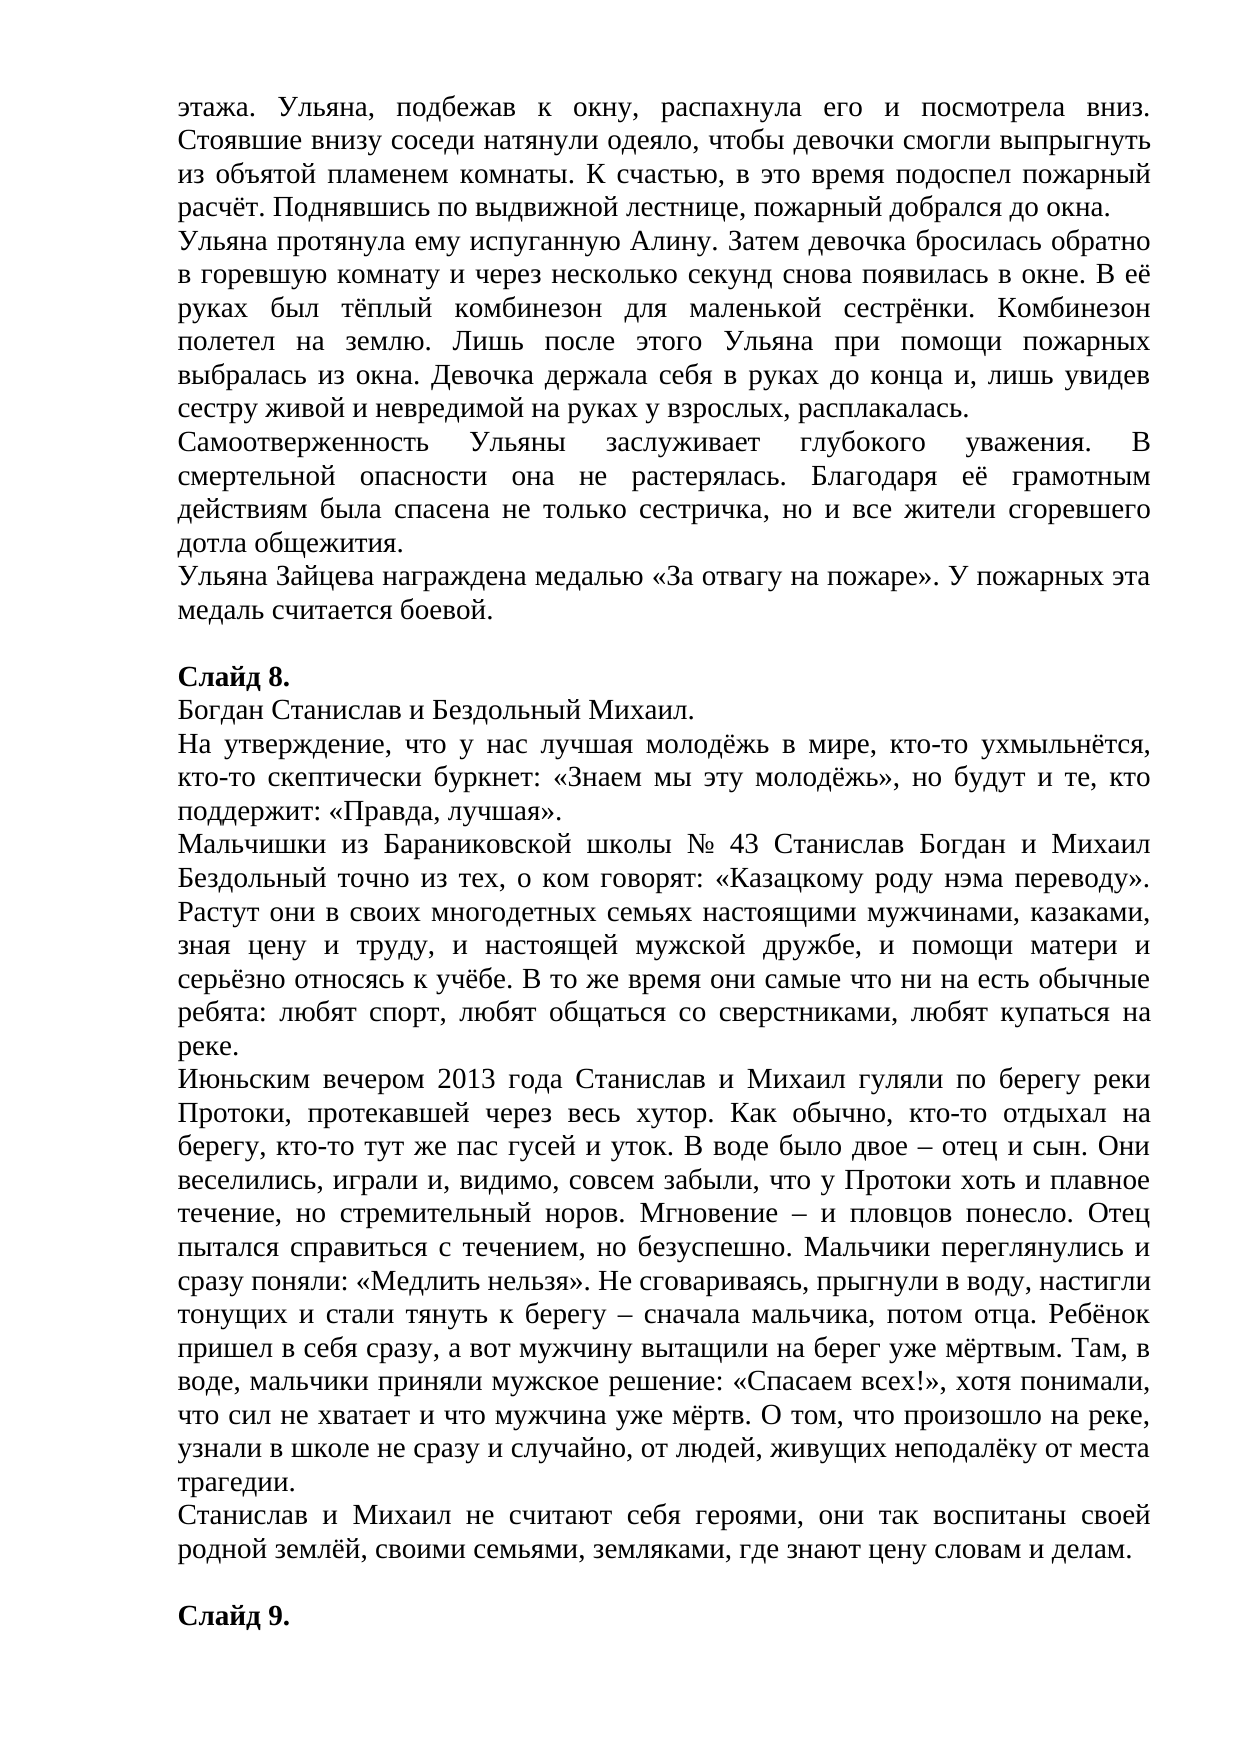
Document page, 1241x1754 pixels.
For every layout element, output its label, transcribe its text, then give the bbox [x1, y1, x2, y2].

text Слайд 9. [177, 1598, 1152, 1632]
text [177, 89, 1152, 223]
text Июньским вечером 2013 года Станислав и Михаил гуляли по берегу реки Протоки, протекавшей через весь хутор. Как обычно, кто-то отдыхал на берегу, кто-то тут же пас гусей и уток. В воде было двое – отец и сын. Они веселились, играли и, видимо, совсем забыли, что у Протоки хоть и плавное течение, но стремительный норов. Мгновение – и пловцов понесло. Отец пытался справиться с течением, но безуспешно. Мальчики переглянулись и сразу поняли: «Медлить нельзя». Не сговариваясь, прыгнули в воду, настигли тонущих и стали тянуть к берегу – сначала мальчика, потом отца. Ребёнок пришел в себя сразу, а вот мужчину вытащили на берег уже мёртвым. Там, в воде, мальчики приняли мужское решение: «Спасаем всех!», хотя понимали, что сил не хватает и что мужчина уже мёртв. О том, что произошло на реке, узнали в школе не сразу и случайно, от людей, живущих неподалёку от места трагедии. [177, 1061, 1152, 1497]
text Мальчишки из Бараниковской школы № 43 Станислав Богдан и Михаил Бездольный точно из тех, о ком говорят: «Казацкому роду нэма переводу». Растут они в своих многодетных семьях настоящими мужчинами, казаками, зная цену и труду, и настоящей мужской дружбе, и помощи матери и серьёзно относясь к учёбе. В то же время они самые что ни на есть обычные ребята: любят спорт, любят общаться со сверстниками, любят купаться на реке. [177, 827, 1152, 1061]
text Богдан Станислав и Бездольный Михаил. [177, 692, 1152, 726]
text На утверждение, что у нас лучшая молодёжь в мире, кто-то ухмыльнётся, кто-то скептически буркнет: «Знаем мы эту молодёжь», но будут и те, кто поддержит: «Правда, лучшая». [177, 726, 1152, 827]
text Самоотверженность Ульяны заслуживает глубокого уважения. В смертельной опасности она не растерялась. Благодаря её грамотным действиям была спасена не только сестричка, но и все жители сгоревшего дотла общежития. [177, 424, 1152, 558]
text Слайд 8. [177, 659, 1152, 692]
text Ульяна протянула ему испуганную Алину. Затем девочка бросилась обратно в горевшую комнату и через несколько секунд снова появилась в окне. В её руках был тёплый комбинезон для маленькой сестрёнки. Комбинезон полетел на землю. Лишь после этого Ульяна при помощи пожарных выбралась из окна. Девочка держала себя в руках до конца и, лишь увидев сестру живой и невредимой на руках у взрослых, расплакалась. [177, 223, 1152, 424]
text Ульяна Зайцева награждена медалью «За отвагу на пожаре». У пожарных эта медаль считается боевой. [177, 558, 1152, 625]
text Станислав и Михаил не считают себя героями, они так воспитаны своей родной землёй, своими семьями, земляками, где знают цену словам и делам. [177, 1497, 1152, 1564]
